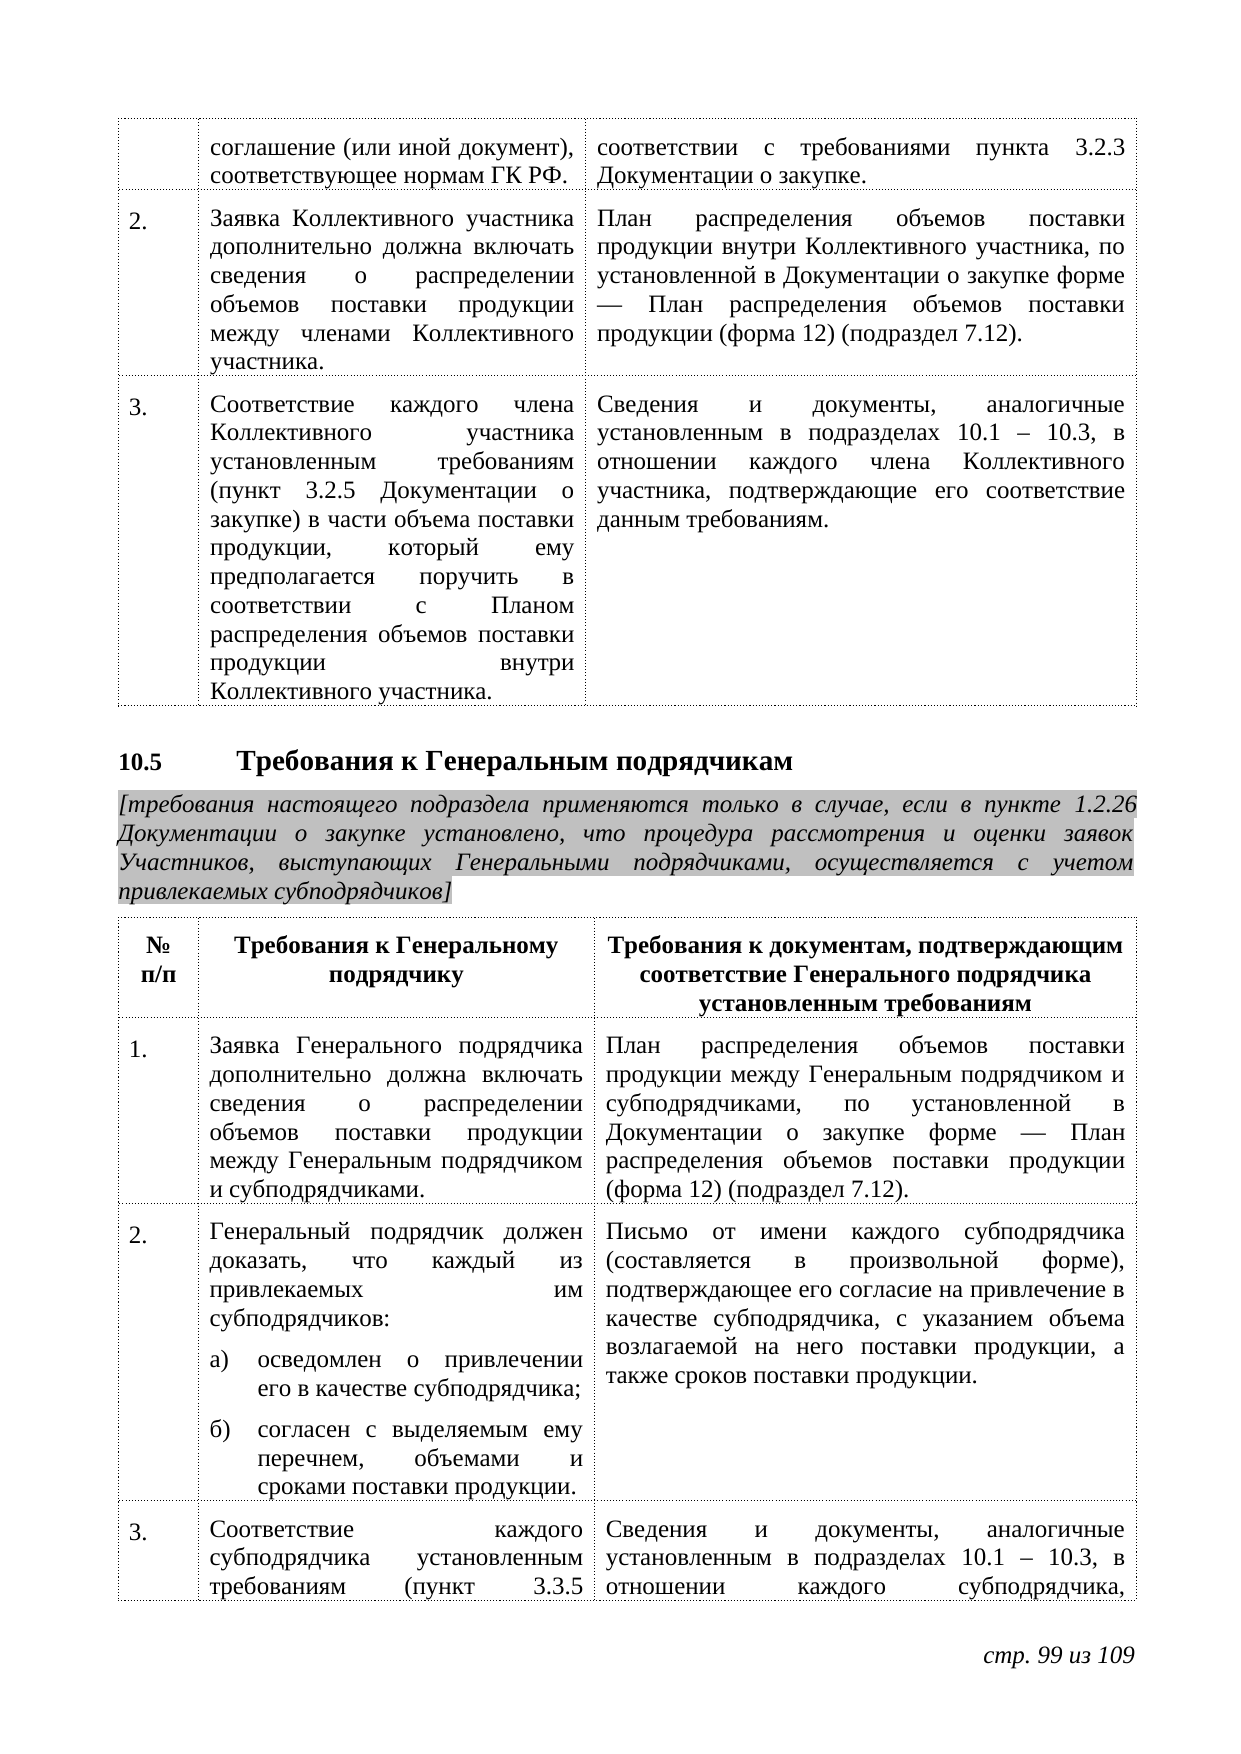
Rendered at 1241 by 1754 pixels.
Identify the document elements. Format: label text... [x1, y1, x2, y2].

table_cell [586, 118, 1136, 189]
table_cell Сведения и документы, аналогичные установленным в подразделах 10.1 – 10.3, в отношении каждого члена Коллективного участника, подтверждающие его соответствие данным требованиям. [586, 375, 1136, 705]
table_cell [119, 118, 199, 189]
table_cell План распределения объемов поставки продукции между Генеральным подрядчиком и субподрядчиками, по установленной в Документации о закупке форме — План распределения объемов поставки продукции (форма 12) (подраздел 7.12). [594, 1017, 1136, 1203]
table_cell [119, 375, 199, 705]
table_cell План распределения объемов поставки продукции внутри Коллективного участника, по установленной в Документации о закупке форме — План распределения объемов поставки продукции (форма 12) (подраздел 7.12). [586, 189, 1136, 375]
table_cell [119, 1017, 198, 1203]
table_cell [199, 118, 586, 189]
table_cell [198, 1500, 594, 1600]
table_header Требования к Генеральному подрядчику [198, 917, 594, 1017]
table_cell Письмо от имени каждого субподрядчика (составляется в произвольной форме), подтверждающее его согласие на привлечение в качестве субподрядчика, с указанием объема возлагаемой на него поставки продукции, а также сроков поставки продукции. [594, 1203, 1136, 1500]
table_cell Соответствие каждого члена Коллективного участника установленным требованиям (пункт 3.2.5 Документации о закупке) в части объема поставки продукции, который ему предполагается поручить в соответствии с Планом распределения объемов поставки продукции внутри Коллективного участника. [199, 375, 586, 705]
table_header № п/п [119, 917, 198, 1017]
table_header Требования к документам, подтверждающим соответствие Генерального подрядчика установленным требованиям [594, 917, 1136, 1017]
table_cell Заявка Коллективного участника дополнительно должна включать сведения о распределении объемов поставки продукции между членами Коллективного участника. [199, 189, 586, 375]
table_cell [119, 1203, 198, 1500]
table_cell [119, 1500, 198, 1600]
table_cell Заявка Генерального подрядчика дополнительно должна включать сведения о распределении объемов поставки продукции между Генеральным подрядчиком и субподрядчиками. [198, 1017, 594, 1203]
subtitle Требования к Генеральным подрядчикам [118, 743, 1137, 777]
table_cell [594, 1500, 1136, 1600]
text [требования настоящего подраздела применяются только в случае, если в пункте 1.2.26 Документации о закупке установлено, что процедура рассмотрения и оценки заявок Участников, выступающих Генеральными подрядчиками, осуществляется с учетом привлекаемых субподрядчиков] [452, 818, 1137, 904]
table_cell Генеральный подрядчик должен доказать, что каждый из привлекаемых им субподрядчиков: осведомлен о привлечении его в качестве субподрядчика; согласен с выделяемым ему перечнем, объемами и сроками поставки продукции. [198, 1203, 594, 1500]
table_cell [119, 189, 199, 375]
